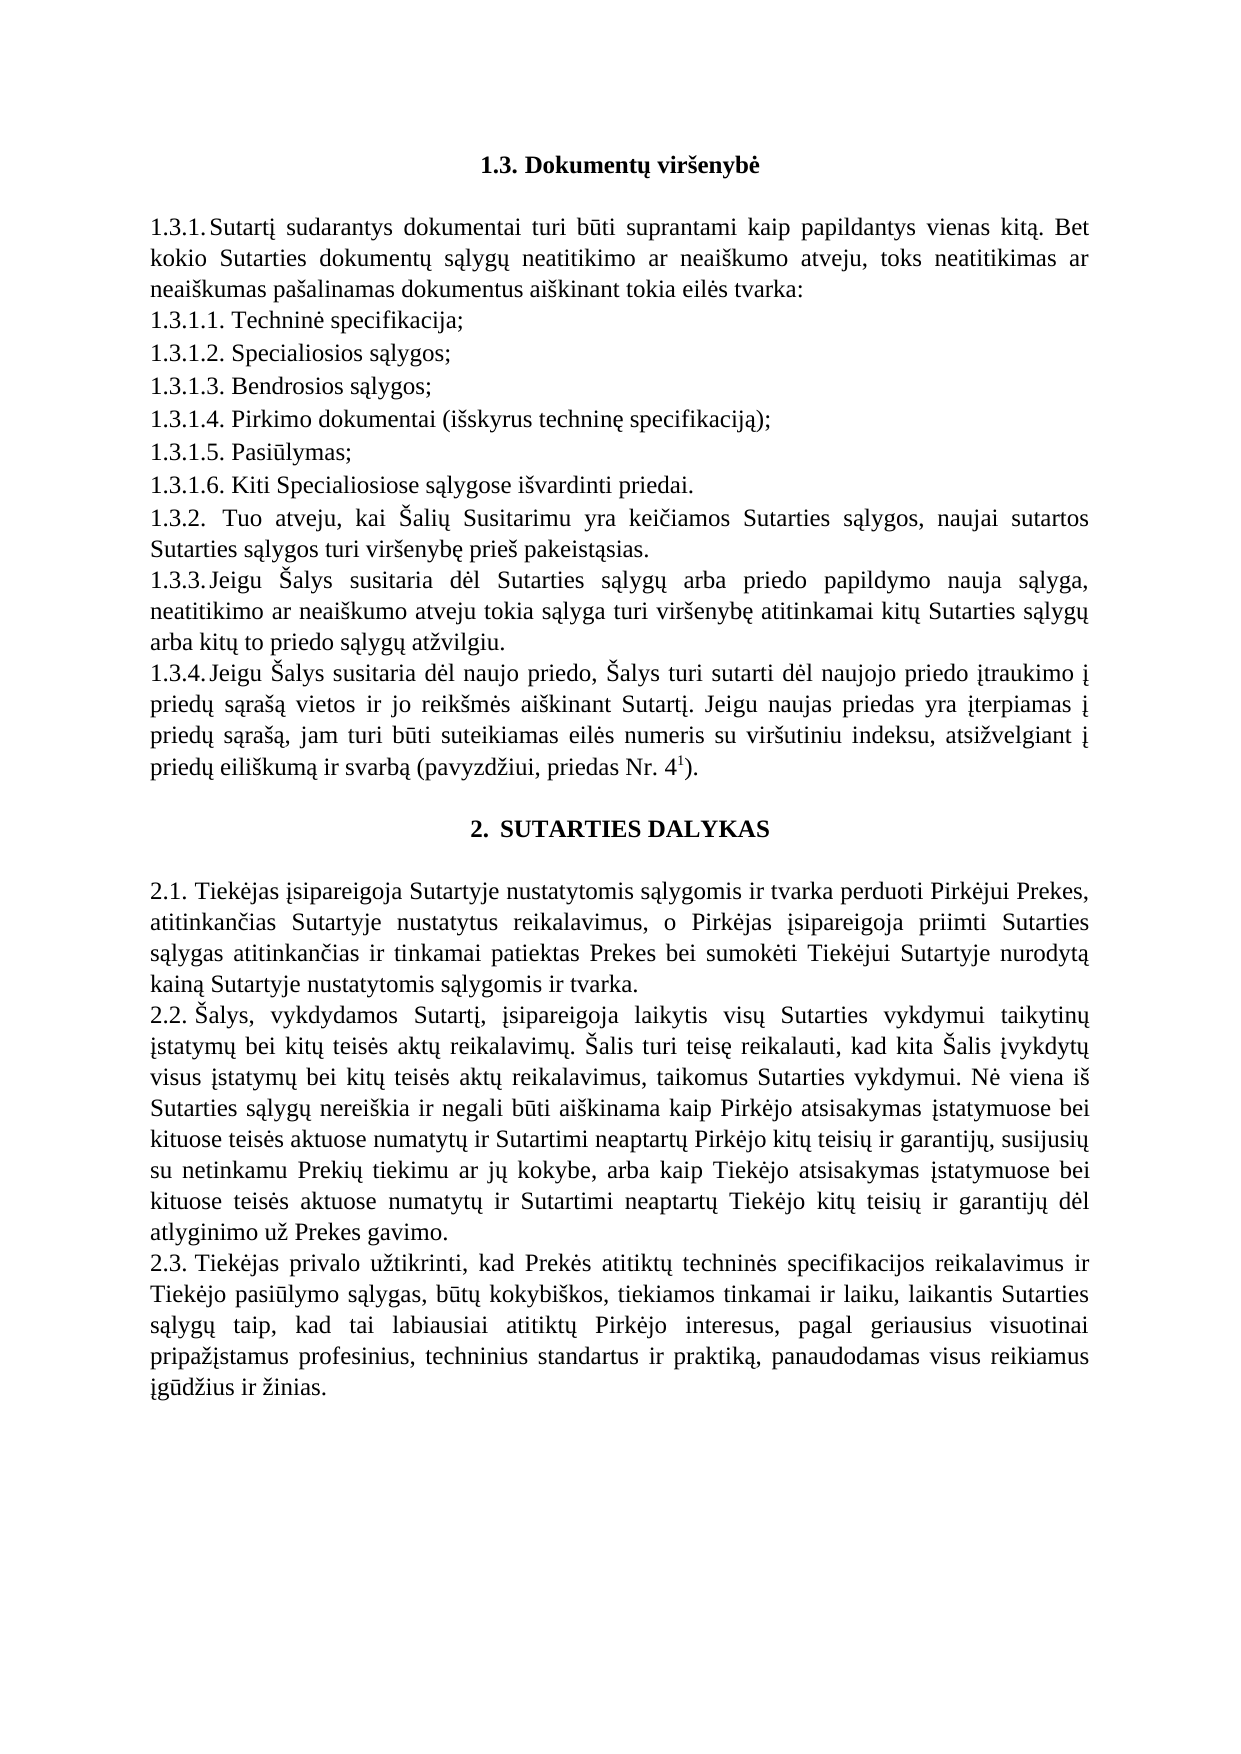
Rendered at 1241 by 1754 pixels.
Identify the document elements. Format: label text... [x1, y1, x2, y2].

text 1.3. Dokumentų viršenybė [150, 150, 1090, 179]
text 1.3.1.2. Specialiosios sąlygos; [150, 338, 1090, 367]
text 2. Sutarties dalykas [150, 814, 1090, 842]
text 1.3.1.4. Pirkimo dokumentai (išskyrus techninę specifikaciją); [150, 404, 1090, 433]
text 2.2. Šalys, vykdydamos Sutartį, įsipareigoja laikytis visų Sutarties vykdymui taikytinų įstatymų bei kitų teisės aktų reikalavimų. Šalis turi teisę reikalauti, kad kita Šalis įvykdytų visus įstatymų bei kitų teisės aktų reikalavimus, taikomus Sutarties vykdymui. Nė viena iš Sutarties sąlygų nereiškia ir negali būti aiškinama kaip Pirkėjo atsisakymas įstatymuose bei kituose teisės aktuose numatytų ir Sutartimi neaptartų Pirkėjo kitų teisių ir garantijų, susijusių su netinkamu Prekių tiekimu ar jų kokybe, arba kaip Tiekėjo atsisakymas įstatymuose bei kituose teisės aktuose numatytų ir Sutartimi neaptartų Tiekėjo kitų teisių ir garantijų dėl atlyginimo už Prekes gavimo. [150, 1000, 1090, 1246]
text 1.3.1.3. Bendrosios sąlygos; [150, 371, 1090, 400]
text 2.3. Tiekėjas privalo užtikrinti, kad Prekės atitiktų techninės specifikacijos reikalavimus ir Tiekėjo pasiūlymo sąlygas, būtų kokybiškos, tiekiamos tinkamai ir laiku, laikantis Sutarties sąlygų taip, kad tai labiausiai atitiktų Pirkėjo interesus, pagal geriausius visuotinai pripažįstamus profesinius, techninius standartus ir praktiką, panaudodamas visus reikiamus įgūdžius ir žinias. [150, 1248, 1090, 1401]
text 1.3.1.6. Kiti Specialiosiose sąlygose išvardinti priedai. [150, 470, 1090, 499]
text 1.3.1.1. Techninė specifikacija; [150, 305, 1090, 334]
text 2.1. Tiekėjas įsipareigoja Sutartyje nustatytomis sąlygomis ir tvarka perduoti Pirkėjui Prekes, atitinkančias Sutartyje nustatytus reikalavimus, o Pirkėjas įsipareigoja priimti Sutarties sąlygas atitinkančias ir tinkamai patiektas Prekes bei sumokėti Tiekėjui Sutartyje nurodytą kainą Sutartyje nustatytomis sąlygomis ir tvarka. [150, 876, 1090, 998]
text 1.3.3. Jeigu Šalys susitaria dėl Sutarties sąlygų arba priedo papildymo nauja sąlyga, neatitikimo ar neaiškumo atveju tokia sąlyga turi viršenybę atitinkamai kitų Sutarties sąlygų arba kitų to priedo sąlygų atžvilgiu. [150, 565, 1090, 656]
text 1.3.2. Tuo atveju, kai Šalių Susitarimu yra keičiamos Sutarties sąlygos, naujai sutartos Sutarties sąlygos turi viršenybę prieš pakeistąsias. [150, 503, 1090, 563]
text 1.3.1.5. Pasiūlymas; [150, 437, 1090, 466]
text 1.3.1. Sutartį sudarantys dokumentai turi būti suprantami kaip papildantys vienas kitą. Bet kokio Sutarties dokumentų sąlygų neatitikimo ar neaiškumo atveju, toks neatitikimas ar neaiškumas pašalinamas dokumentus aiškinant tokia eilės tvarka: [150, 212, 1090, 303]
text 1.3.4. Jeigu Šalys susitaria dėl naujo priedo, Šalys turi sutarti dėl naujojo priedo įtraukimo į priedų sąrašą vietos ir jo reikšmės aiškinant Sutartį. Jeigu naujas priedas yra įterpiamas į priedų sąrašą, jam turi būti suteikiamas eilės numeris su viršutiniu indeksu, atsižvelgiant į priedų eiliškumą ir svarbą (pavyzdžiui, priedas Nr. 41). [150, 658, 1090, 780]
